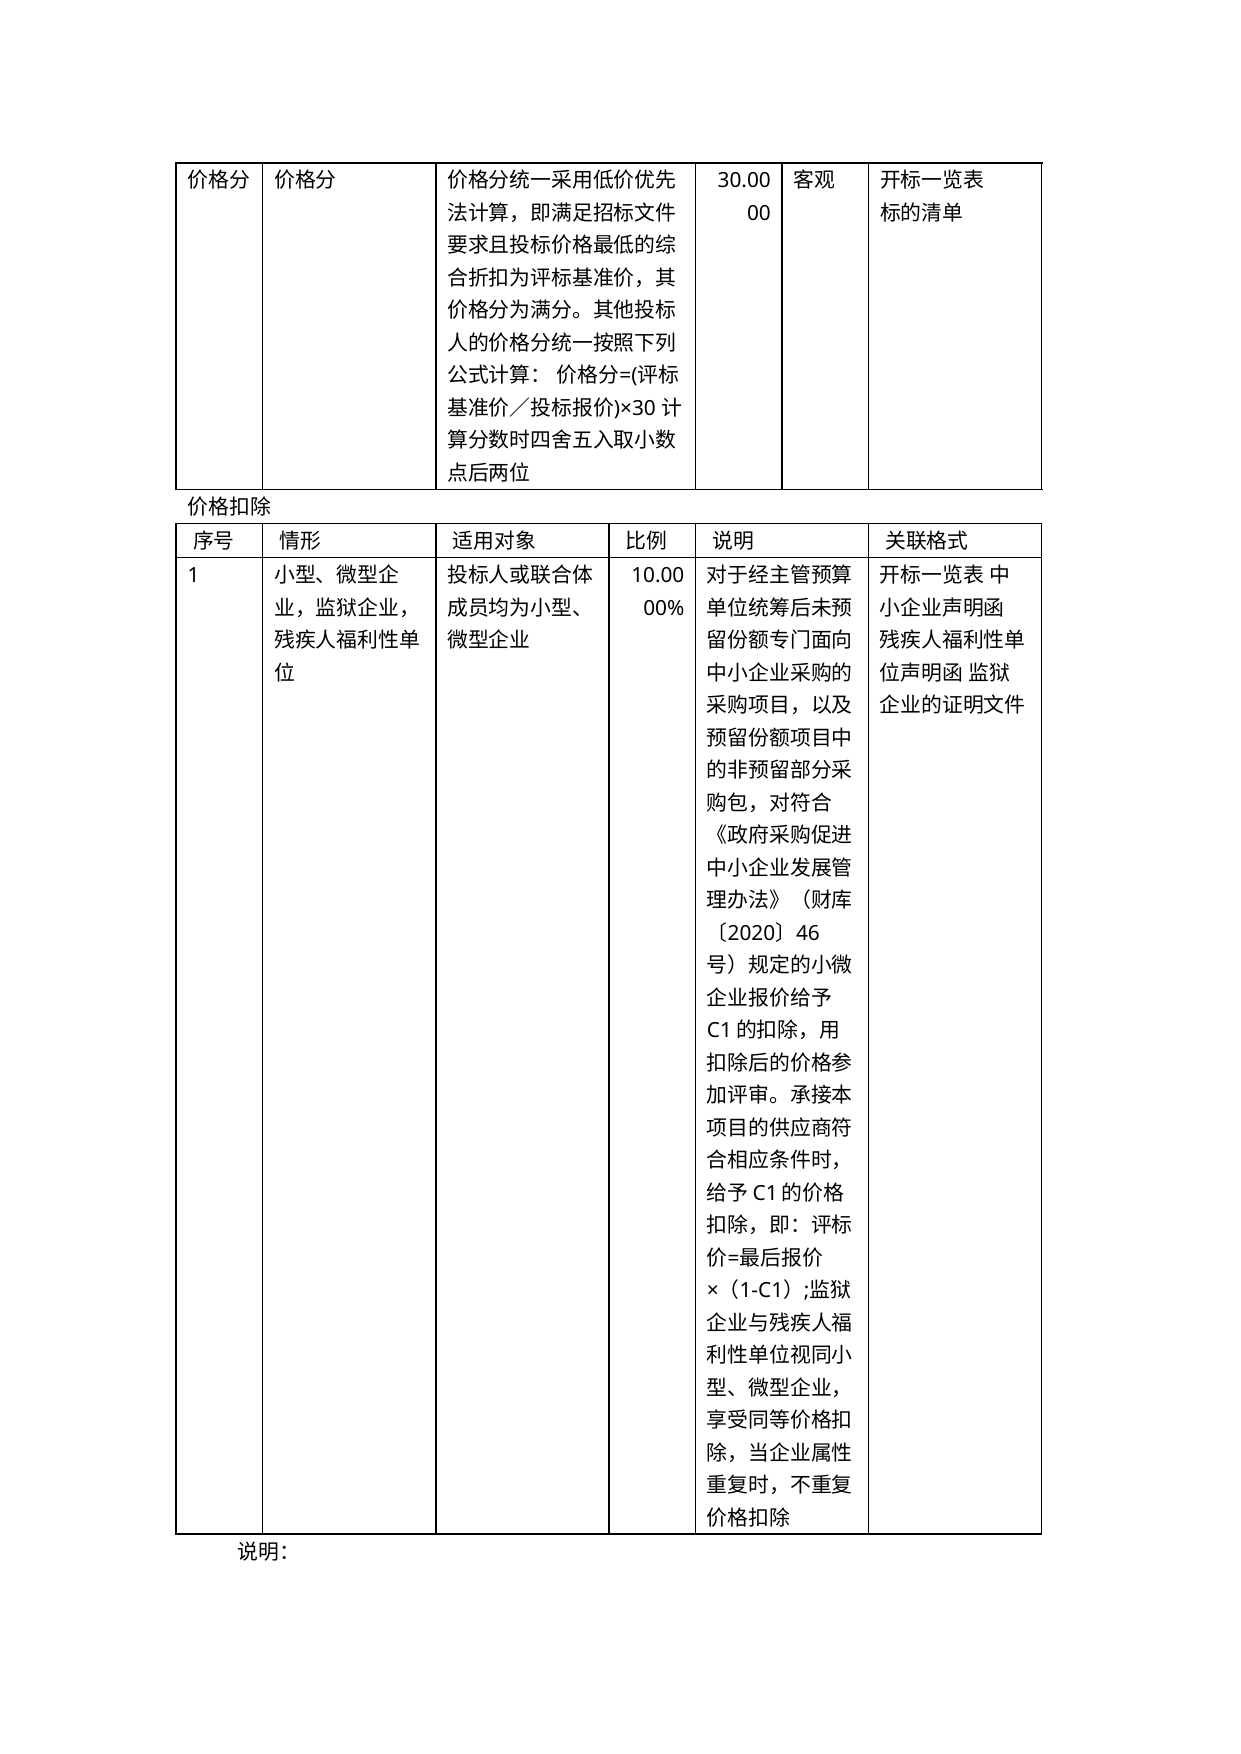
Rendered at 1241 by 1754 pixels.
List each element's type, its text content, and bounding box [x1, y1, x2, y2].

table_cell 30.0000 [696, 164, 781, 488]
table_header 序号 [177, 524, 262, 557]
table_cell 价格分 [177, 164, 262, 488]
text 价格扣除 [187, 490, 1053, 523]
table_header 比例 [610, 524, 695, 557]
table_cell 对于经主管预算单位统筹后未预留份额专门面向中小企业采购的采购项目，以及预留份额项目中的非预留部分采购包，对符合《政府采购促进中小企业发展管理办法》（财库〔2020〕46号）规定的小微企业报价给予C1的扣除，用扣除后的价格参加评审。承接本项目的供应商符合相应条件时，给予C1的价格扣除，即：评标价=最后报价×（1-C1）;监狱企业与残疾人福利性单位视同小型、微型企业，享受同等价格扣除，当企业属性重复时，不重复价格扣除 [696, 558, 868, 1533]
table_cell 1 [177, 558, 262, 1533]
table_cell 价格分统一采用低价优先法计算，即满足招标文件要求且投标价格最低的综合折扣为评标基准价，其价格分为满分。其他投标人的价格分统一按照下列公式计算： 价格分=(评标基准价／投标报价)×30 计算分数时四舍五入取小数点后两位 [437, 164, 695, 488]
table_cell 10.0000% [610, 558, 695, 1533]
table_cell 价格分 [263, 164, 435, 488]
table_header 关联格式 [869, 524, 1041, 557]
text 说明： [187, 1535, 1053, 1567]
table_cell 客观 [783, 164, 868, 488]
table_header 情形 [263, 524, 435, 557]
table_header 说明 [696, 524, 868, 557]
table_cell 开标一览表 标的清单 [869, 164, 1041, 488]
table_cell 小型、微型企业，监狱企业，残疾人福利性单位 [263, 558, 435, 1533]
table_cell 投标人或联合体成员均为小型、微型企业 [437, 558, 608, 1533]
table_cell 开标一览表 中小企业声明函 残疾人福利性单位声明函 监狱企业的证明文件 [869, 558, 1041, 1533]
table_header 适用对象 [437, 524, 608, 557]
